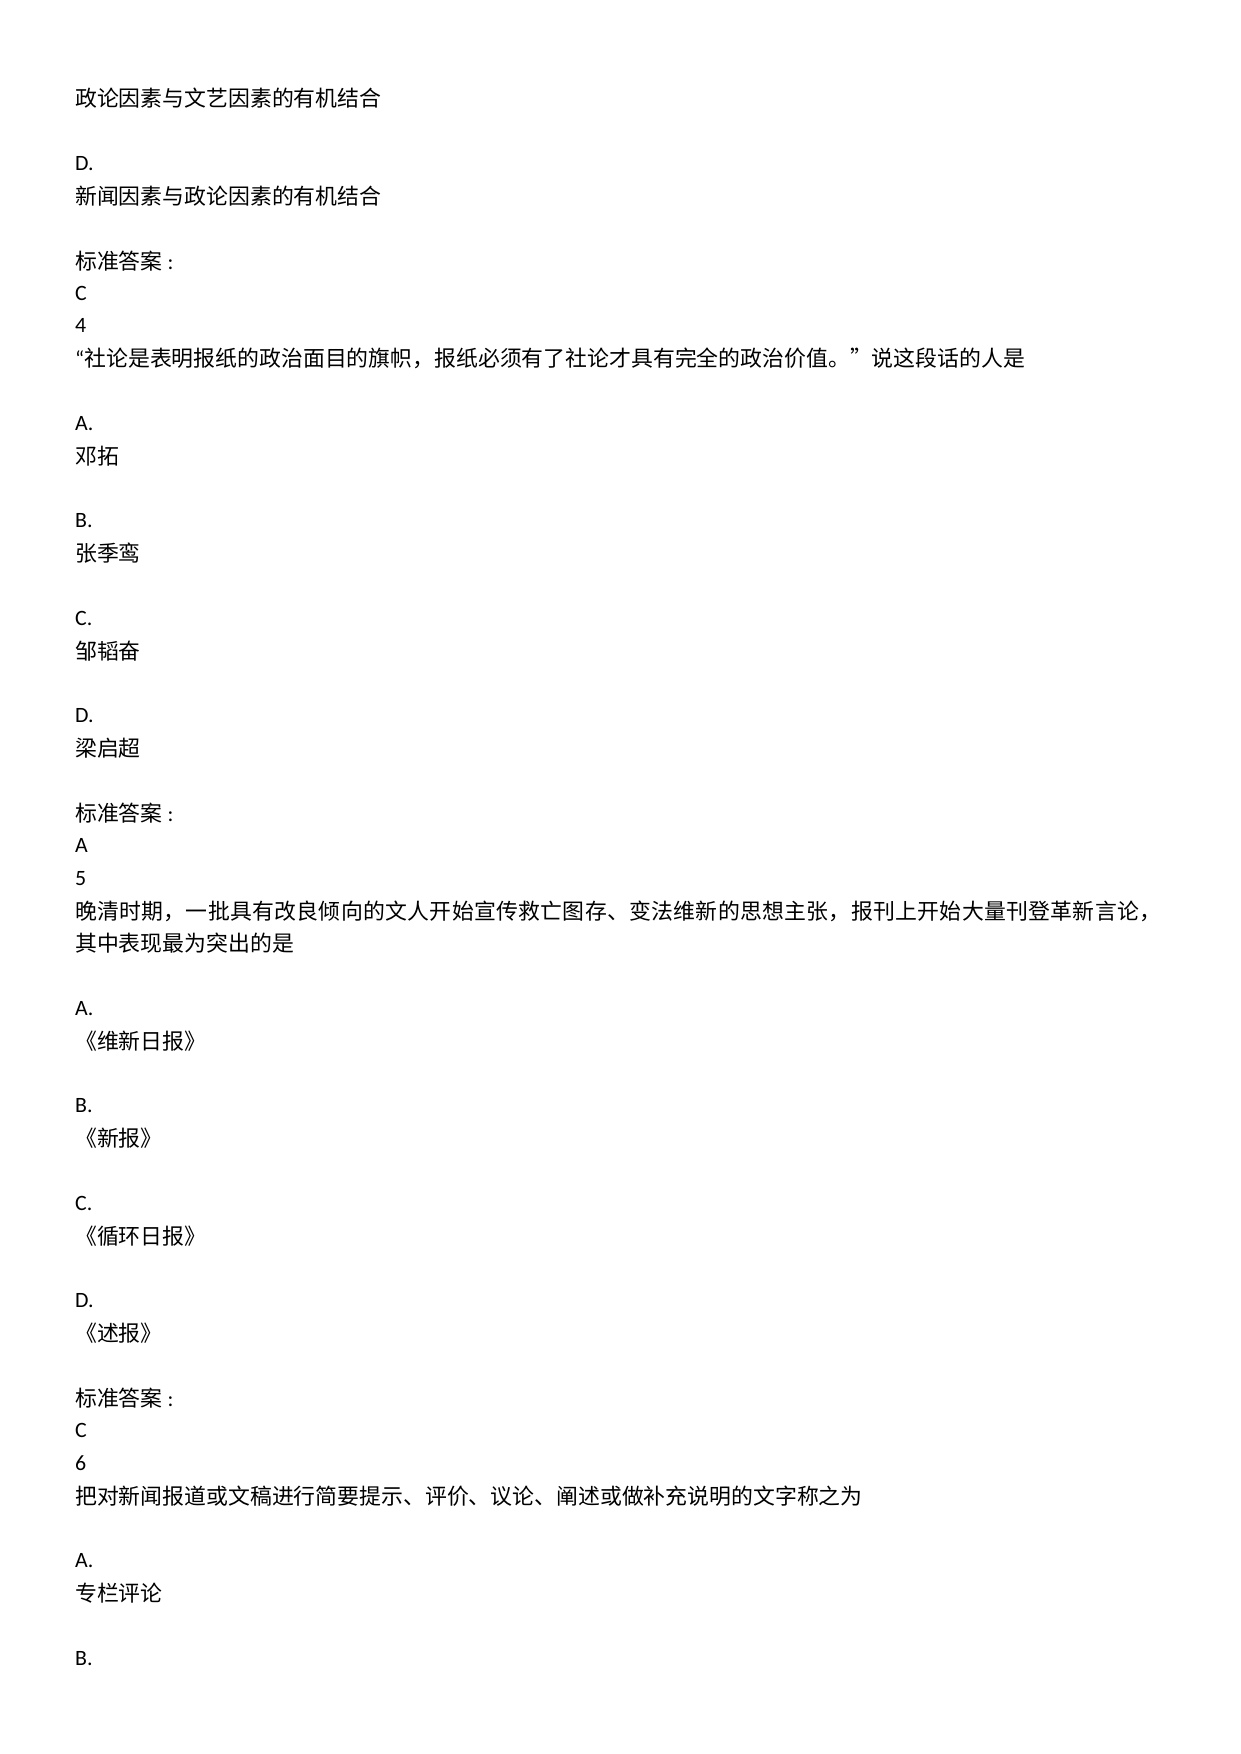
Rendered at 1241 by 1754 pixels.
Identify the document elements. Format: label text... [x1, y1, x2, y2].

text A. [75, 991, 1165, 1023]
text 标准答案 : [75, 796, 1165, 828]
text 邓拓 [75, 438, 1165, 471]
text 张季鸾 [75, 536, 1165, 568]
text D. [75, 698, 1165, 731]
text A [75, 828, 1165, 861]
text 5 [75, 861, 1165, 893]
text C. [75, 1186, 1165, 1218]
text 专栏评论 [75, 1576, 1165, 1608]
text C. [75, 601, 1165, 633]
text “社论是表明报纸的政治面目的旗帜，报纸必须有了社论才具有完全的政治价值。”说这段话的人是 [75, 341, 1165, 373]
text 邹韬奋 [75, 633, 1165, 666]
text 晚清时期，一批具有改良倾向的文人开始宣传救亡图存、变法维新的思想主张，报刊上开始大量刊登革新言论，其中表现最为突出的是 [75, 893, 1165, 958]
text 政论因素与文艺因素的有机结合 [75, 81, 1165, 113]
text 新闻因素与政论因素的有机结合 [75, 178, 1165, 211]
text A. [75, 1543, 1165, 1576]
text C [75, 276, 1165, 308]
text 4 [75, 308, 1165, 341]
text 《述报》 [75, 1316, 1165, 1348]
text 《循环日报》 [75, 1218, 1165, 1251]
text 标准答案 : [75, 1381, 1165, 1413]
text B. [75, 503, 1165, 536]
text 《维新日报》 [75, 1023, 1165, 1056]
text B. [75, 1641, 1165, 1673]
text 《新报》 [75, 1121, 1165, 1153]
text A. [75, 406, 1165, 438]
text D. [75, 146, 1165, 178]
text C [75, 1413, 1165, 1446]
text 标准答案 : [75, 243, 1165, 276]
text D. [75, 1283, 1165, 1316]
text 把对新闻报道或文稿进行简要提示、评价、议论、阐述或做补充说明的文字称之为 [75, 1478, 1165, 1511]
text B. [75, 1088, 1165, 1121]
text 梁启超 [75, 731, 1165, 763]
text 6 [75, 1446, 1165, 1478]
